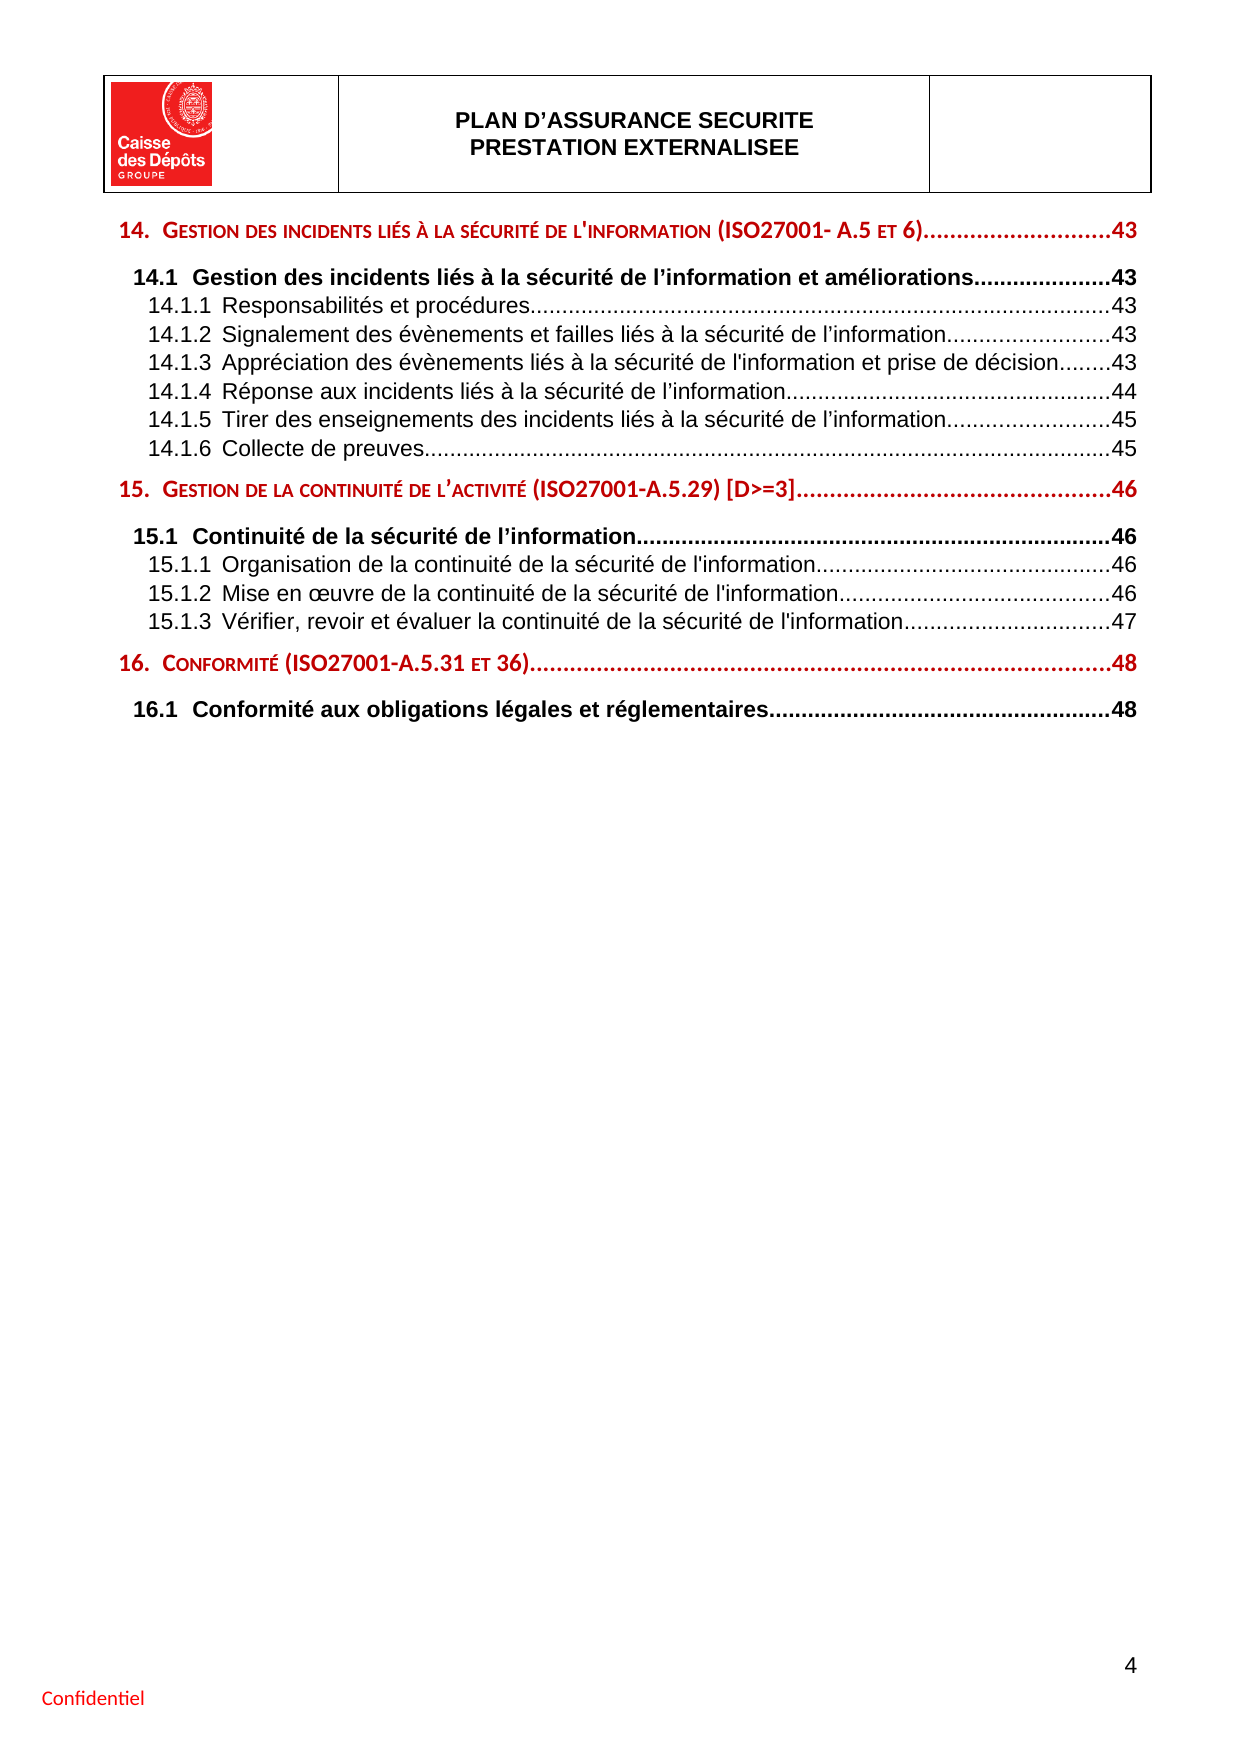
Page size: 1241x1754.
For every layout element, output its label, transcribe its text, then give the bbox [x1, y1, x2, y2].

text 14.1.1 Responsabilités et procédures 43 [148, 292, 1137, 319]
text 14. Gestion des incidents liés à la sécurité de l'information (ISO27001- A.5 et 6) 43 [118, 215, 1137, 245]
text 14.1.6 Collecte de preuves 45 [148, 434, 1137, 461]
text 15. Gestion de la continuité de l’activité (ISO27001-A.5.29) [D>=3] 46 [118, 473, 1137, 504]
text 14.1 Gestion des incidents liés à la sécurité de l’information et améliorations 43 [133, 264, 1137, 290]
text 15.1.1 Organisation de la continuité de la sécurité de l'information 46 [148, 551, 1137, 577]
picture [111, 82, 212, 186]
text 14.1.3 Appréciation des évènements liés à la sécurité de l'information et prise de décision 43 [148, 349, 1137, 376]
text 14.1.5 Tirer des enseignements des incidents liés à la sécurité de l’information 45 [148, 406, 1137, 432]
text 16.1 Conformité aux obligations légales et réglementaires 48 [133, 696, 1137, 722]
text 15.1.2 Mise en œuvre de la continuité de la sécurité de l'information 46 [148, 579, 1137, 606]
text 14.1.4 Réponse aux incidents liés à la sécurité de l’information 44 [148, 378, 1137, 404]
text 16. Conformité (ISO27001-A.5.31 et 36) 48 [118, 647, 1137, 677]
text 14.1.2 Signalement des évènements et failles liés à la sécurité de l’information 43 [148, 321, 1137, 347]
text 15.1 Continuité de la sécurité de l’information 46 [133, 523, 1137, 549]
text 15.1.3 Vérifier, revoir et évaluer la continuité de la sécurité de l'information 47 [148, 608, 1137, 634]
